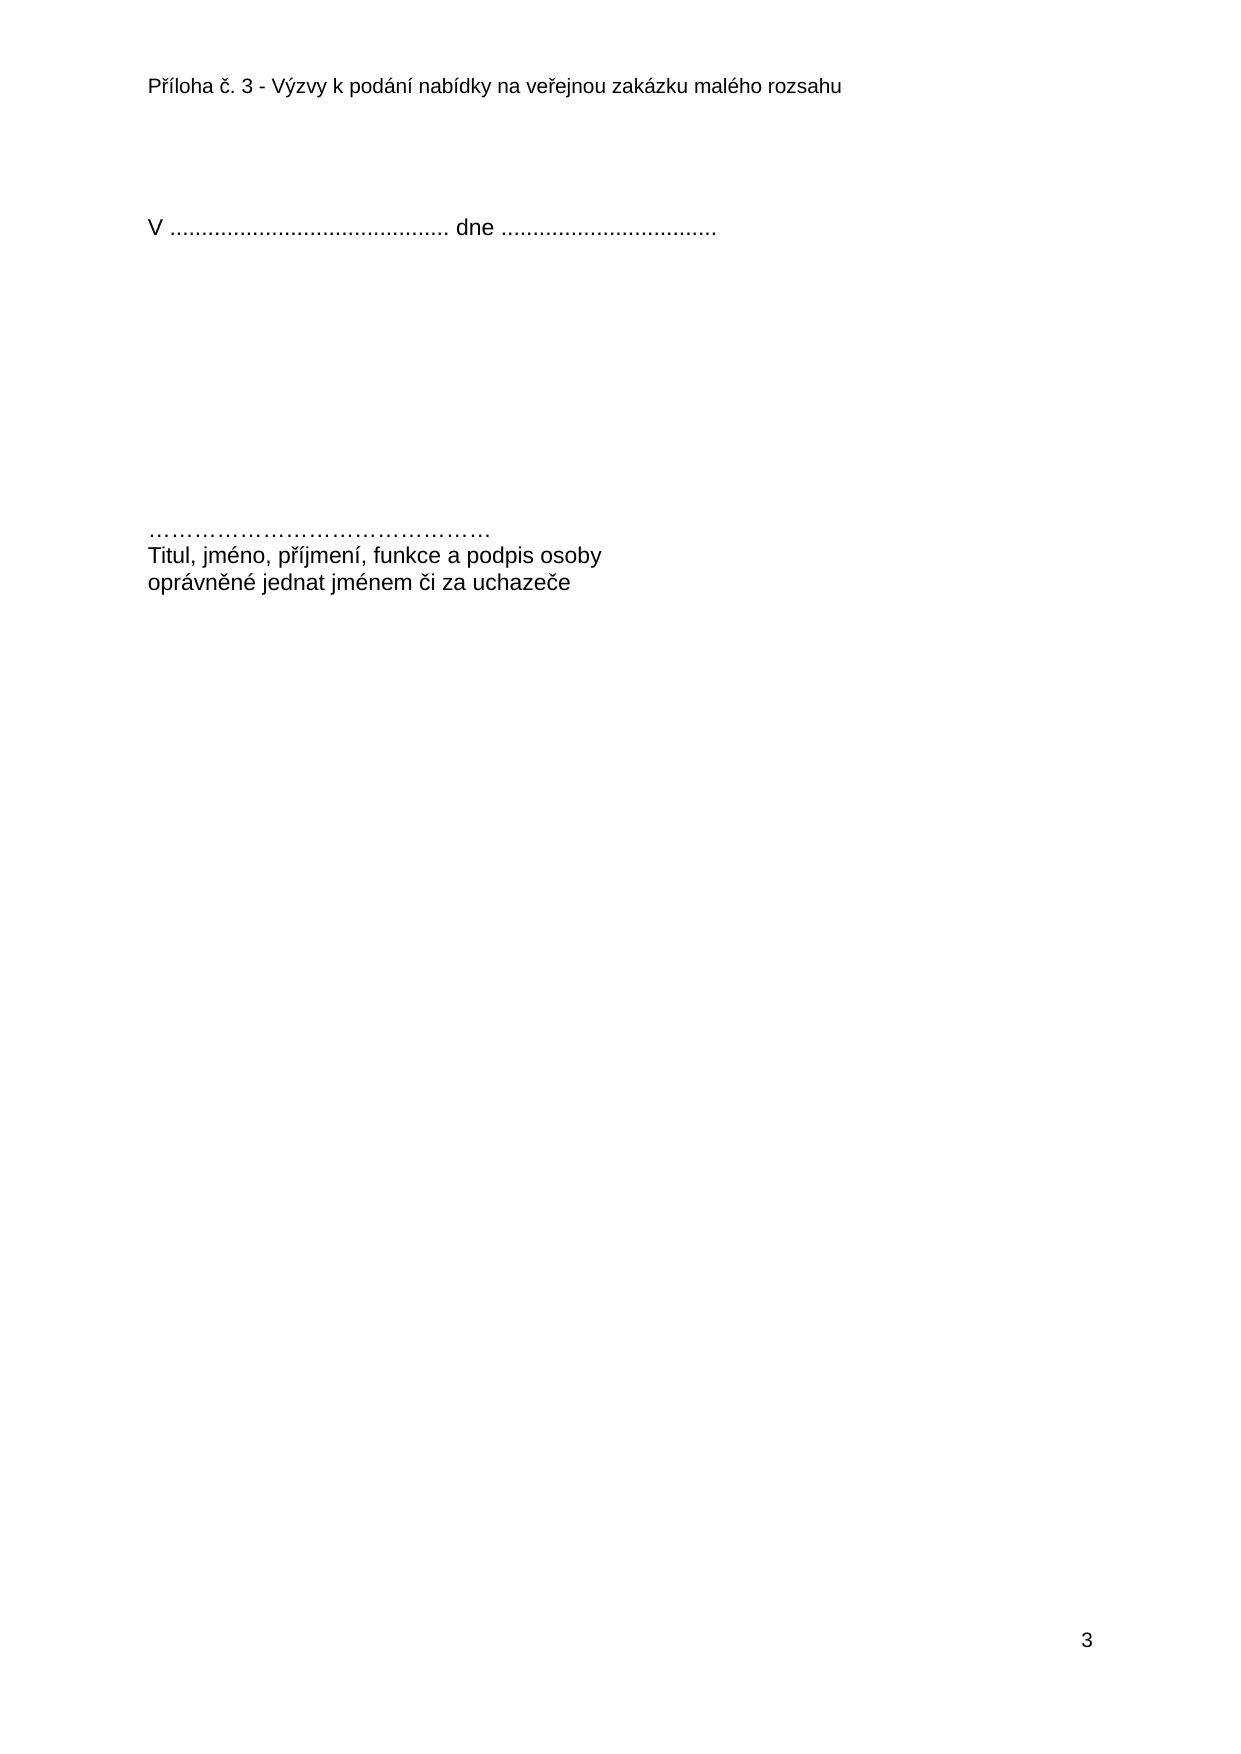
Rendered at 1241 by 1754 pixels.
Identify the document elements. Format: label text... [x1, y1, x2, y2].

text Titul, jméno, příjmení, funkce a podpis osoby [148, 542, 1093, 569]
text V ............................................ dne .................................. [148, 214, 1093, 240]
text oprávněné jednat jménem či za uchazeče [148, 569, 1093, 595]
text ……………………………………… [148, 516, 1093, 542]
